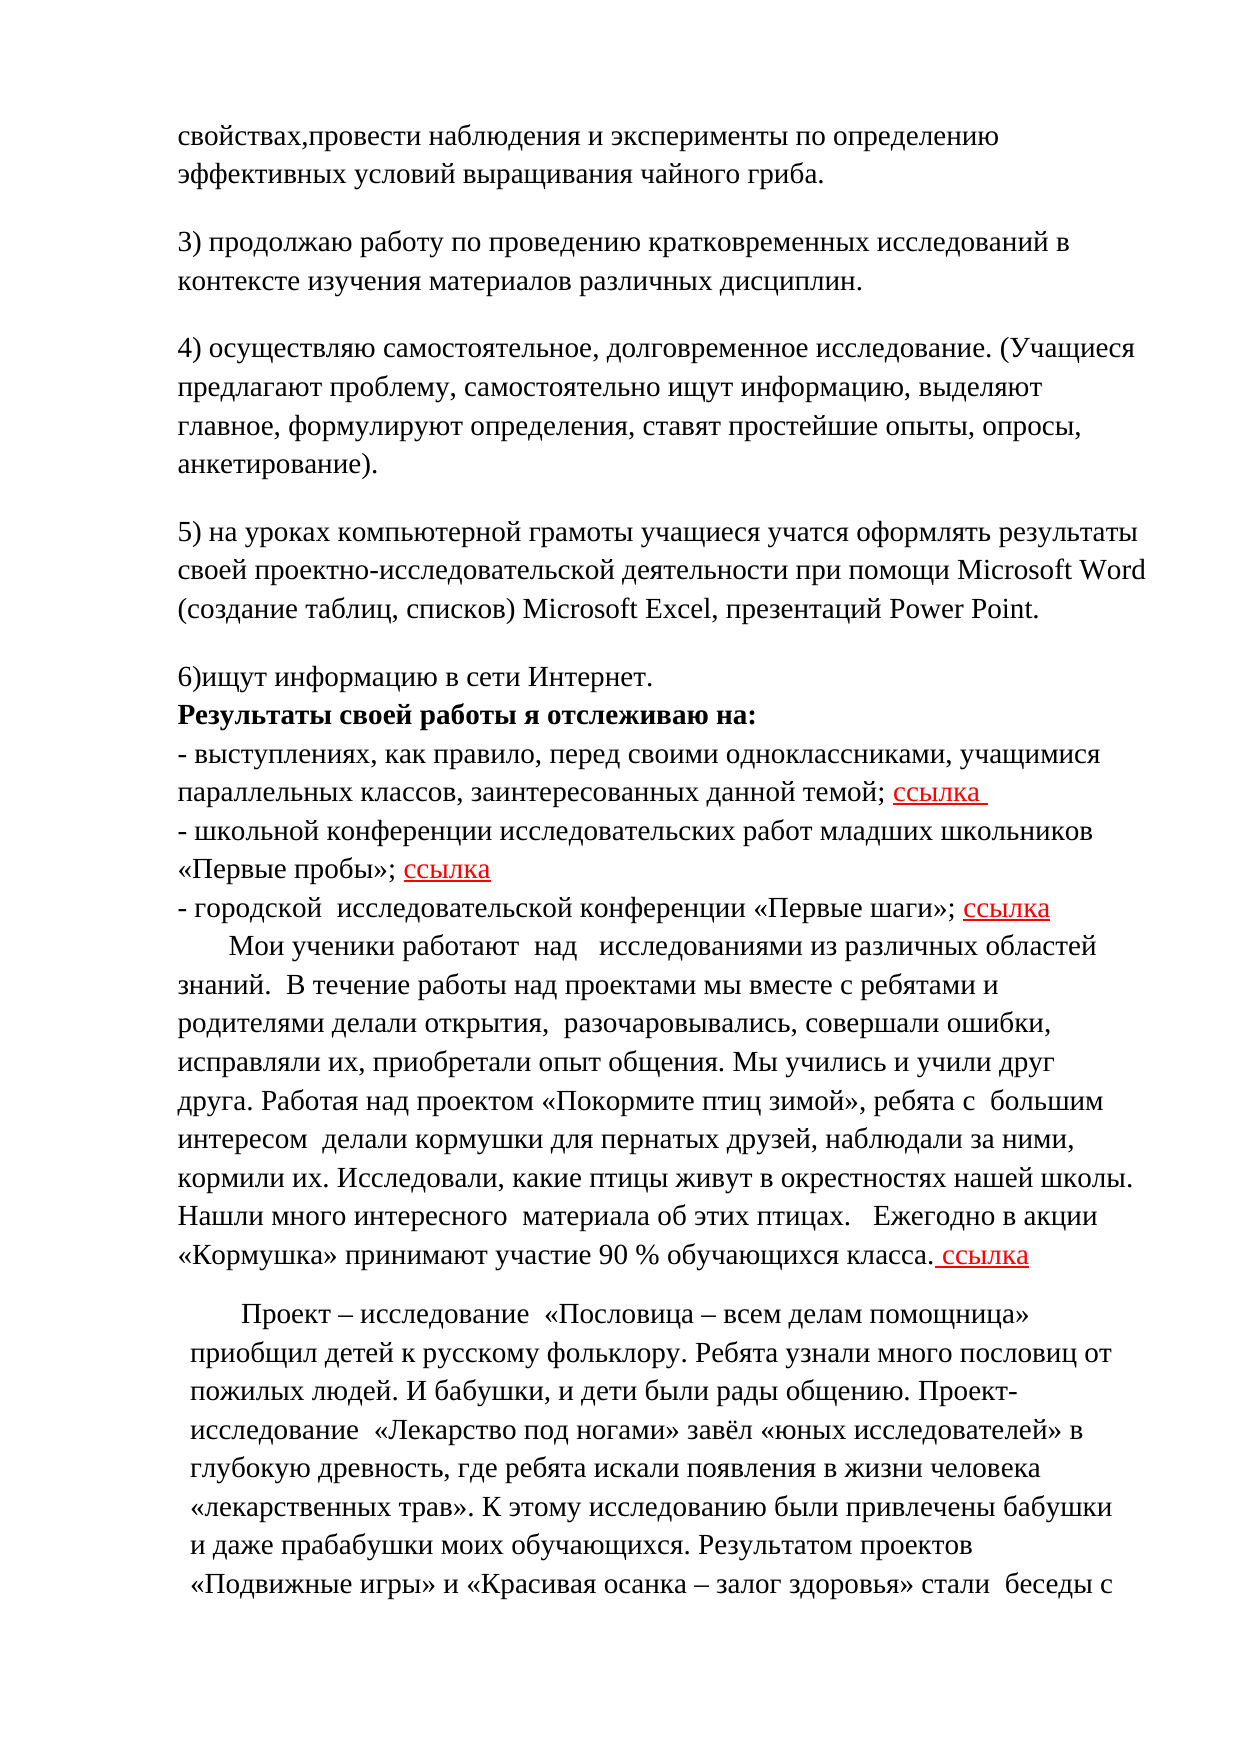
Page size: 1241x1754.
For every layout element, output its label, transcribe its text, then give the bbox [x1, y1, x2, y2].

text Мои ученики работают над исследованиями из различных областей знаний. В течение работы над проектами мы вместе с ребятами и родителями делали открытия, разочаровывались, совершали ошибки, исправляли их, приобретали опыт общения. Мы учились и учили друг друга. Работая над проектом «Покормите птиц зимой», ребята с большим интересом делали кормушки для пернатых друзей, наблюдали за ними, кормили их. Исследовали, какие птицы живут в окрестностях нашей школы. Нашли много интересного материала об этих птицах. Ежегодно в акции «Кормушка» принимают участие 90 % обучающихся класса. ссылка [177, 928, 1135, 1270]
text - городской исследовательской конференции «Первые шаги»; ссылка [177, 890, 1152, 923]
text 5) на уроках компьютерной грамоты учащиеся учатся оформлять результаты своей проектно-исследовательской деятельности при помощи Microsoft Word (создание таблиц, списков) Microsoft Excel, презентаций Power Point. [177, 514, 1152, 624]
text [177, 118, 1152, 190]
text 3) продолжаю работу по проведению кратковременных исследований в контексте изучения материалов различных дисциплин. [177, 224, 1152, 296]
text 4) осуществляю самостоятельное, долговременное исследование. (Учащиеся предлагают проблему, самостоятельно ищут информацию, выделяют главное, формулируют определения, ставят простейшие опыты, опросы, анкетирование). [177, 331, 1152, 480]
text - выступлениях, как правило, перед своими одноклассниками, учащимися параллельных классов, заинтересованных данной темой; ссылка [177, 736, 1152, 808]
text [190, 1296, 1135, 1599]
text - школьной конференции исследовательских работ младших школьников «Первые пробы»; ссылка [177, 813, 1152, 885]
text Результаты своей работы я отслеживаю на: [177, 697, 1152, 731]
text 6)ищут информацию в сети Интернет. [177, 659, 1152, 692]
